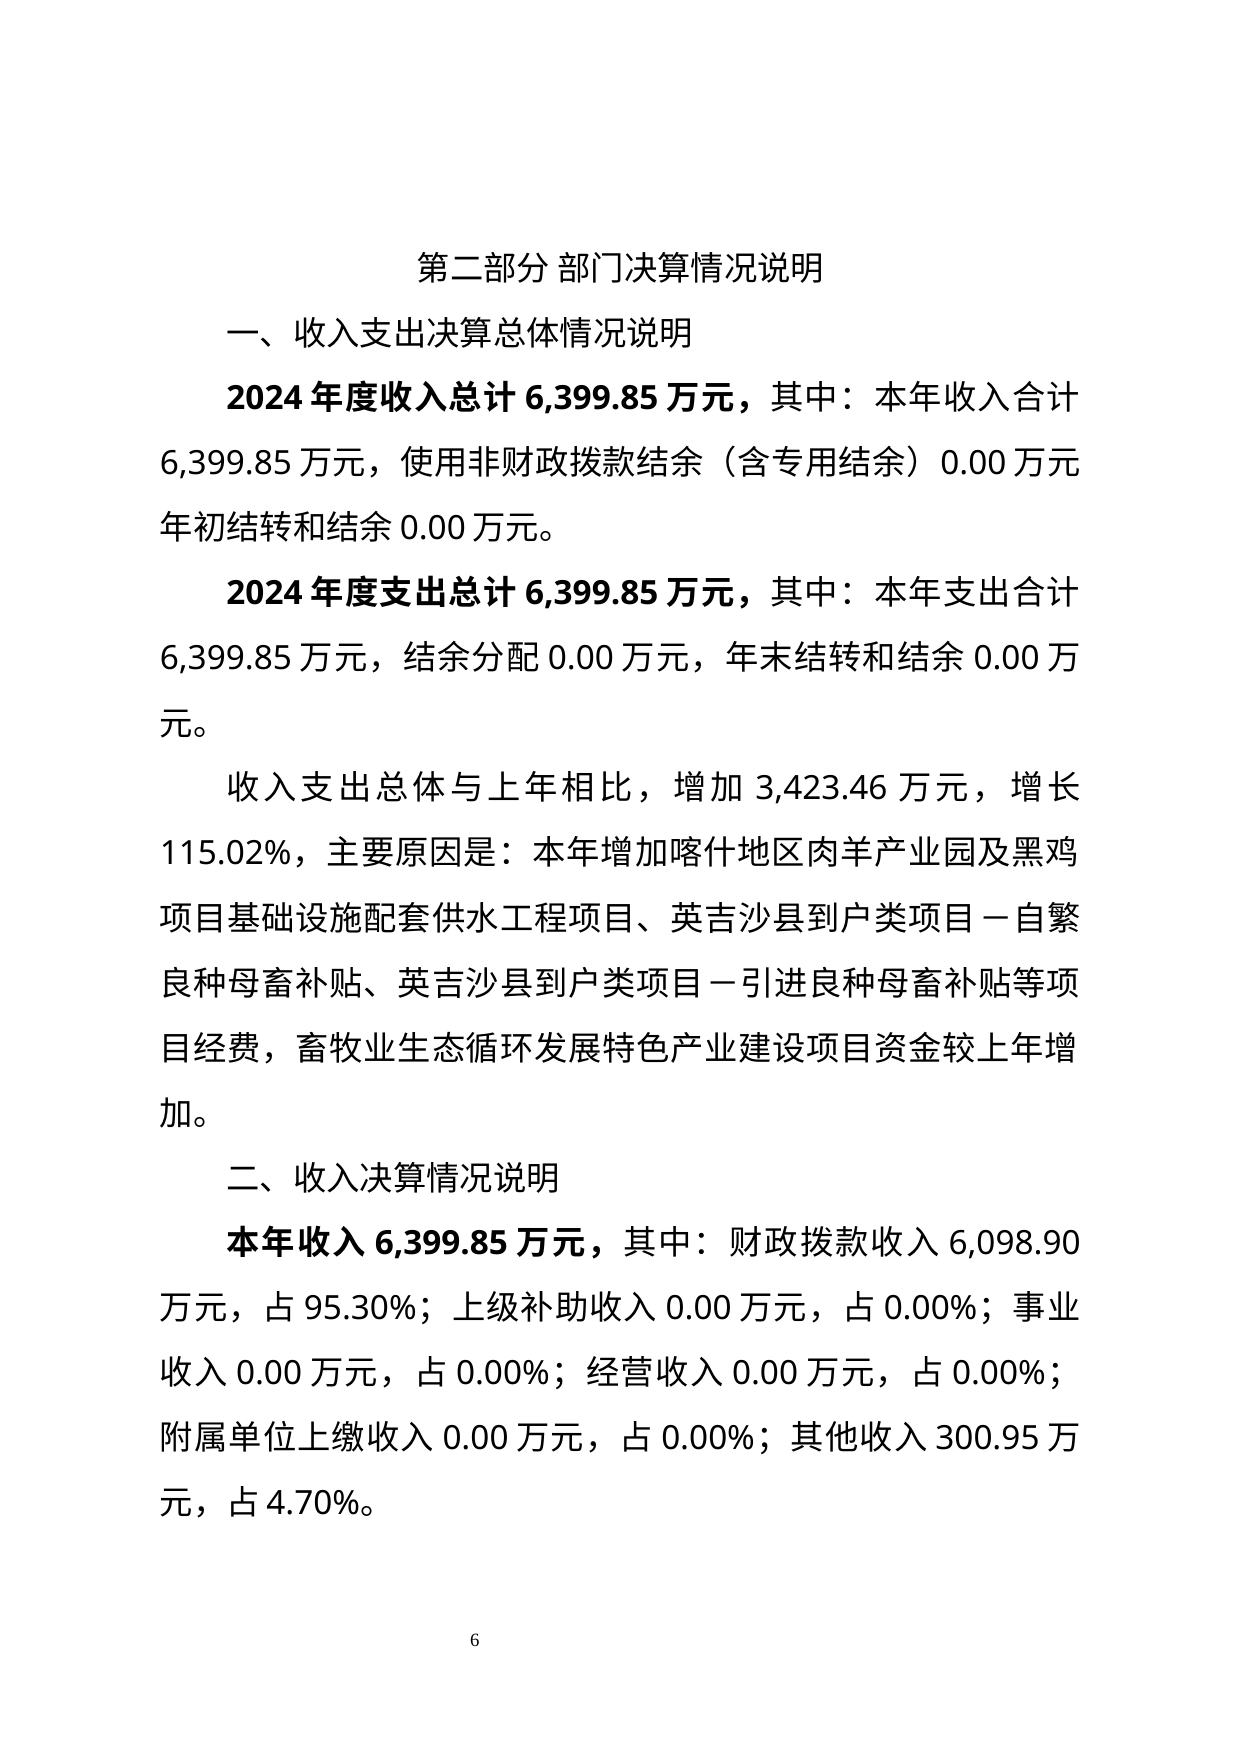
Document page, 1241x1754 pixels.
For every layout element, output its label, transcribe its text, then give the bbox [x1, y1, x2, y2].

text 2024年度收入总计6,399.85万元，其中：本年收入合计6,399.85万元，使用非财政拨款结余（含专用结余）0.00万元，年初结转和结余0.00万元。 [159, 363, 1081, 558]
text 收入支出总体与上年相比，增加3,423.46万元，增长115.02%，主要原因是：本年增加喀什地区肉羊产业园及黑鸡项目基础设施配套供水工程项目、英吉沙县到户类项目－自繁良种母畜补贴、英吉沙县到户类项目－引进良种母畜补贴等项目经费，畜牧业生态循环发展特色产业建设项目资金较上年增加。 [159, 753, 1081, 1143]
text 2024年度支出总计6,399.85万元，其中：本年支出合计6,399.85万元，结余分配0.00万元，年末结转和结余0.00万元。 [159, 558, 1081, 753]
text 二、收入决算情况说明 [159, 1143, 1081, 1208]
text 本年收入6,399.85万元，其中：财政拨款收入6,098.90万元，占95.30%；上级补助收入0.00万元，占0.00%；事业收入0.00万元，占0.00%；经营收入0.00万元，占0.00%；附属单位上缴收入0.00万元，占0.00%；其他收入300.95万元，占4.70%。 [159, 1208, 1081, 1533]
text 一、收入支出决算总体情况说明 [159, 298, 1081, 363]
text 第二部分 部门决算情况说明 [159, 233, 1081, 298]
